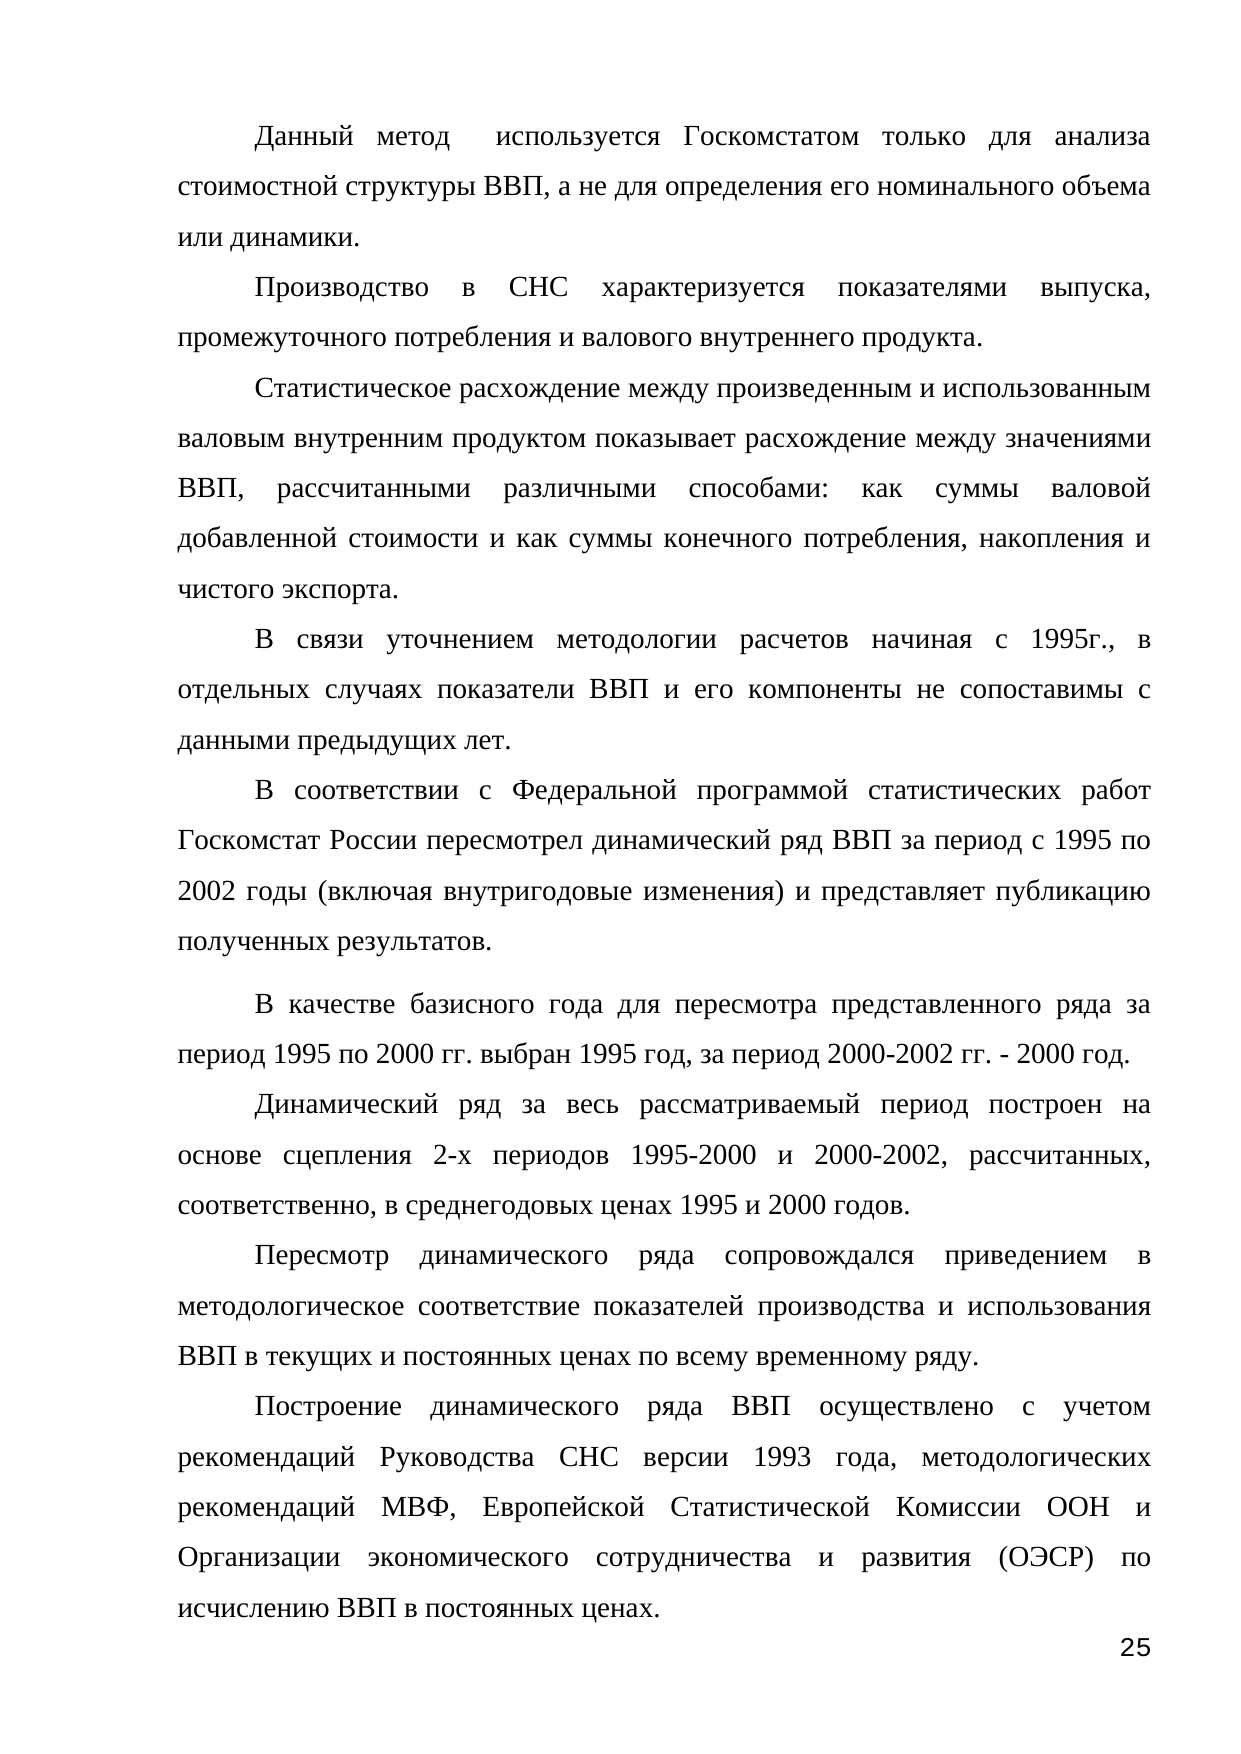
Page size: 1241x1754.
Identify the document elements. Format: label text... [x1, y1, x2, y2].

text В соответствии с Федеральной программой статистических работ Госкомстат России пересмотрел динамический ряд ВВП за период с 1995 по 2002 годы (включая внутригодовые изменения) и представляет публикацию полученных результатов. [177, 772, 1152, 957]
text Динамический ряд за весь рассматриваемый период построен на основе сцепления 2-х периодов 1995-2000 и 2000-2002, рассчитанных, соответственно, в среднегодовых ценах 1995 и 2000 годов. [177, 1087, 1152, 1221]
text В качестве базисного года для пересмотра представленного ряда за период 1995 по 2000 гг. выбран 1995 год, за период 2000-2002 гг. - 2000 год. [177, 986, 1152, 1070]
text Производство в СНС характеризуется показателями выпуска, промежуточного потребления и валового внутреннего продукта. [177, 269, 1152, 353]
text Статистическое расхождение между произведенным и использованным валовым внутренним продуктом показывает расхождение между значениями ВВП, рассчитанными различными способами: как суммы валовой добавленной стоимости и как суммы конечного потребления, накопления и чистого экспорта. [177, 370, 1152, 604]
text В связи уточнением методологии расчетов начиная с 1995г., в отдельных случаях показатели ВВП и его компоненты не сопоставимы с данными предыдущих лет. [177, 621, 1152, 755]
text Пересмотр динамического ряда сопровождался приведением в методологическое соответствие показателей производства и использования ВВП в текущих и постоянных ценах по всему временному ряду. [177, 1237, 1152, 1372]
text Построение динамического ряда ВВП осуществлено с учетом рекомендаций Руководства СНС версии 1993 года, методологических рекомендаций МВФ, Европейской Статистической Комиссии ООН и Организации экономического сотрудничества и развития (ОЭСР) по исчислению ВВП в постоянных ценах. [177, 1388, 1152, 1623]
text Данный метод используется Госкомстатом только для анализа стоимостной структуры ВВП, а не для определения его номинального объема или динамики. [177, 118, 1152, 252]
